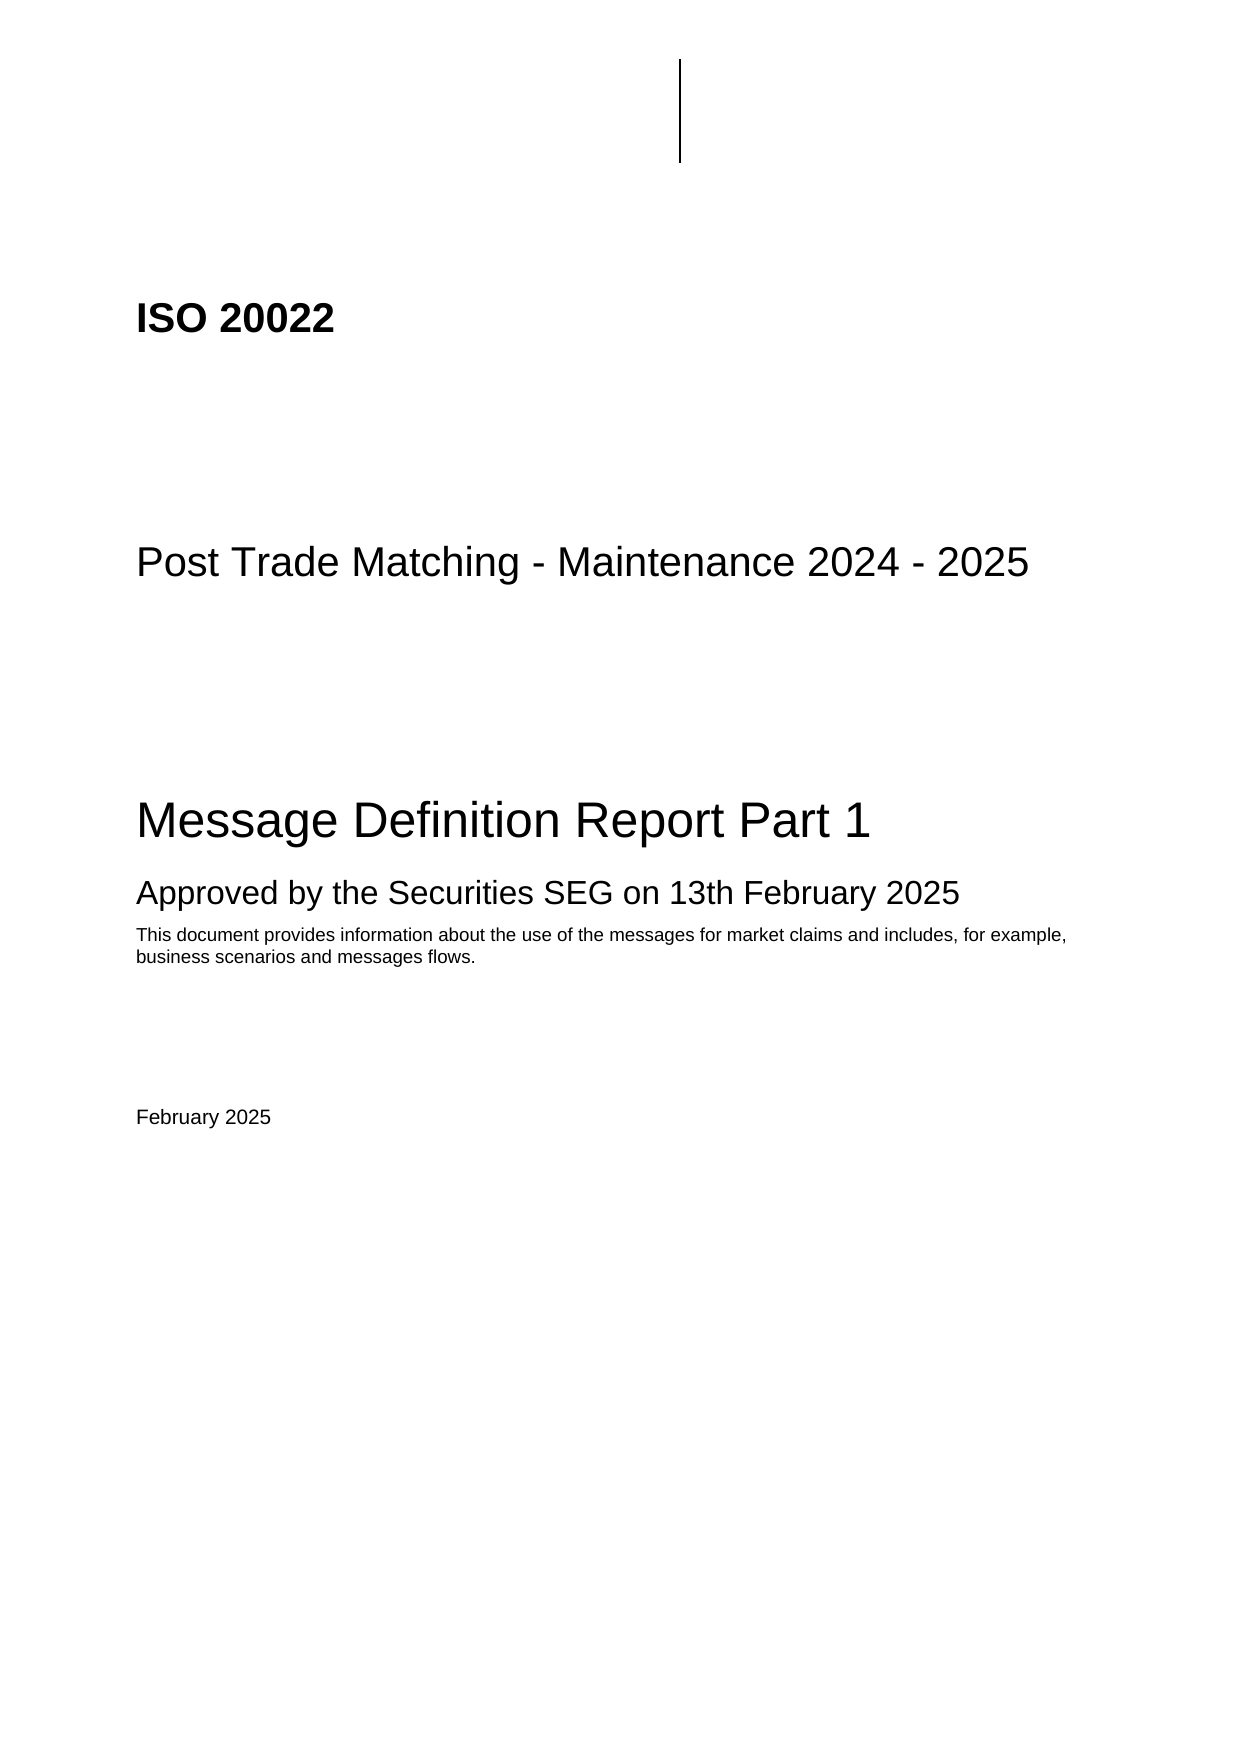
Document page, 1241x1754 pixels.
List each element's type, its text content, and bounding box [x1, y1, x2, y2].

title This document provides information about the use of the messages for market claims and includes, for example, business scenarios and messages flows. [136, 924, 1104, 967]
title Message Definition Report Part 1 [136, 790, 1104, 848]
subtitle Approved by the Securities SEG on 13th February 2025 [136, 873, 1104, 911]
subtitle ISO 20022 [136, 294, 1104, 342]
text Post Trade Matching - Maintenance 2024 - 2025 [136, 537, 1104, 585]
text February 2025 [136, 1104, 1104, 1128]
